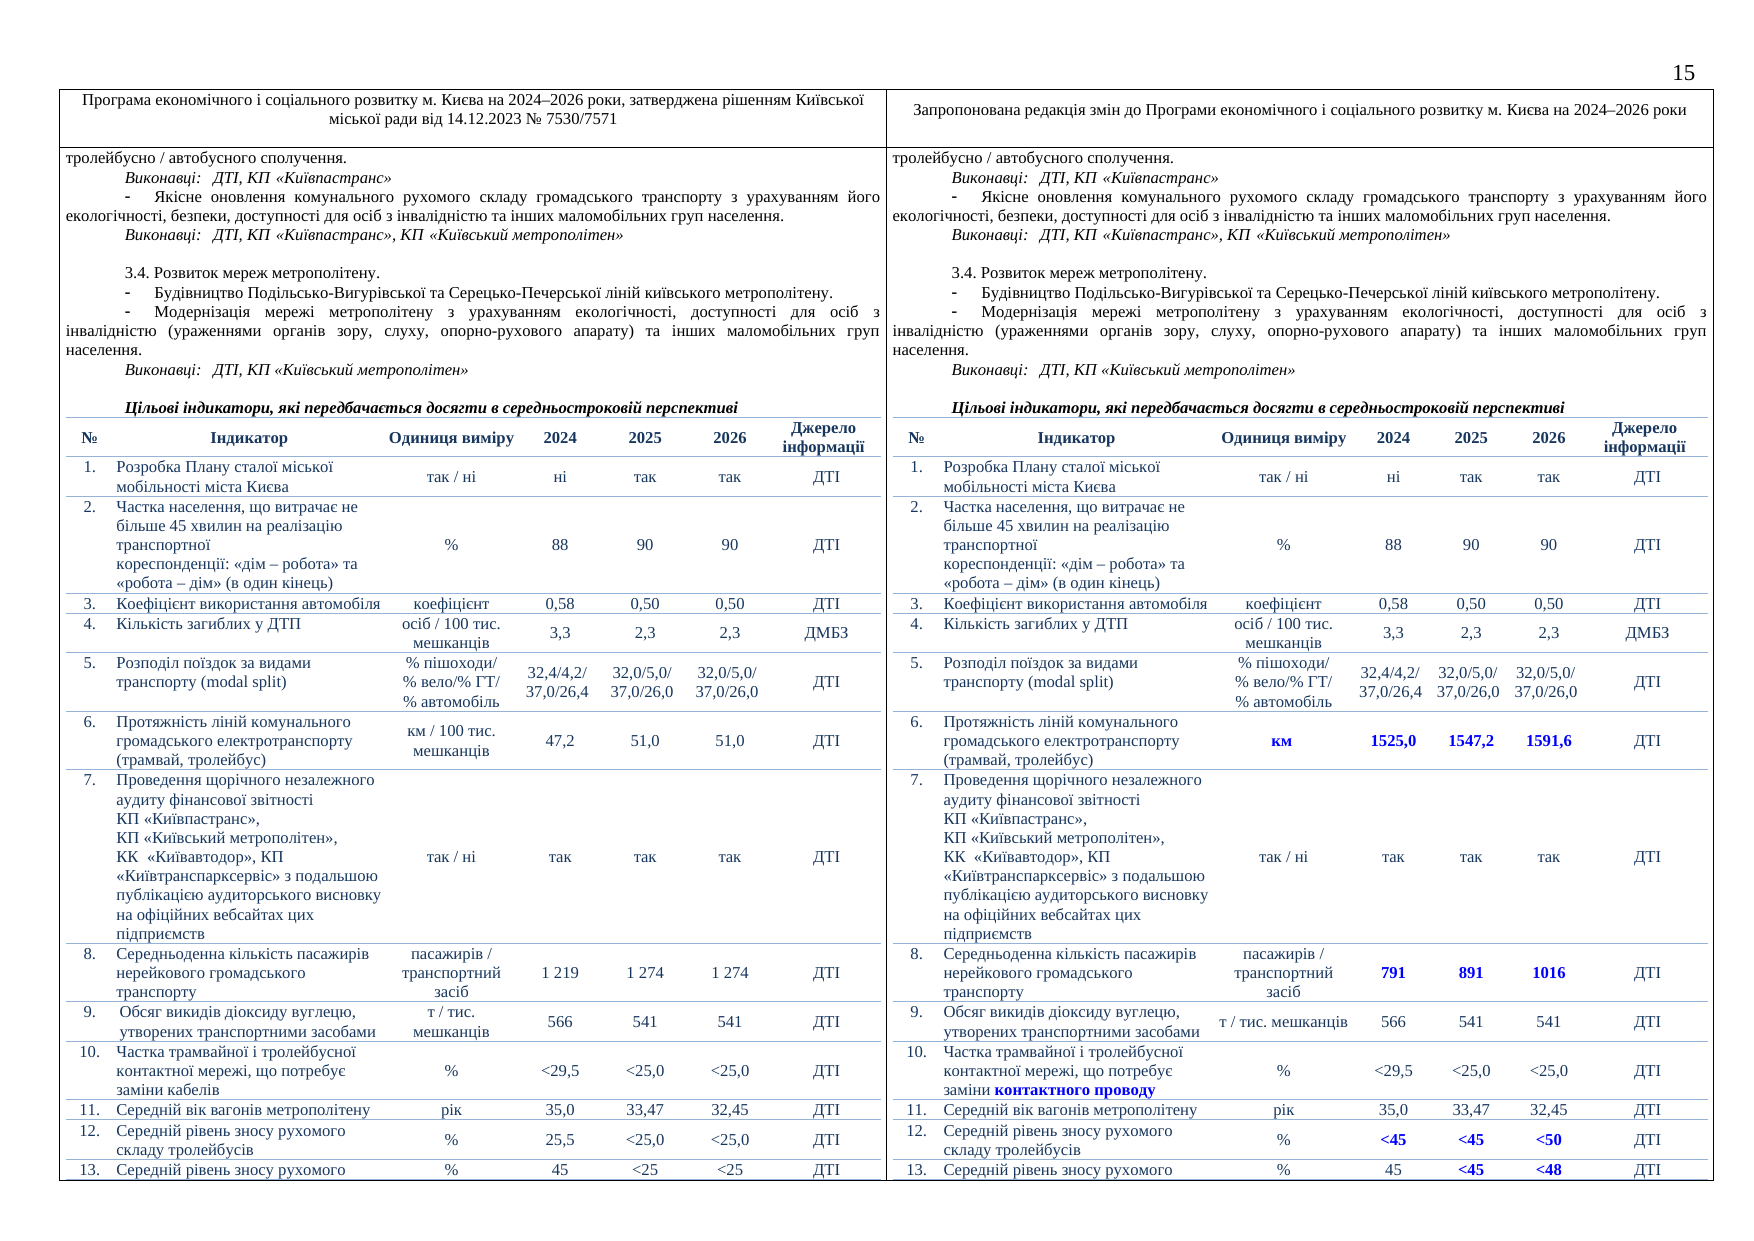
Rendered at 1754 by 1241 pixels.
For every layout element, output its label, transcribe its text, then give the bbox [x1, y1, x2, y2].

table_header Запропонована редакція змін до Програми економічного і соціального розвитку м. Києва на 2024–2026 роки [887, 90, 1713, 147]
table_header Програма економічного і соціального розвитку м. Києва на 2024–2026 роки, затверджена рішенням Київської міської ради від 14.12.2023 № 7530/7571 [60, 90, 886, 147]
